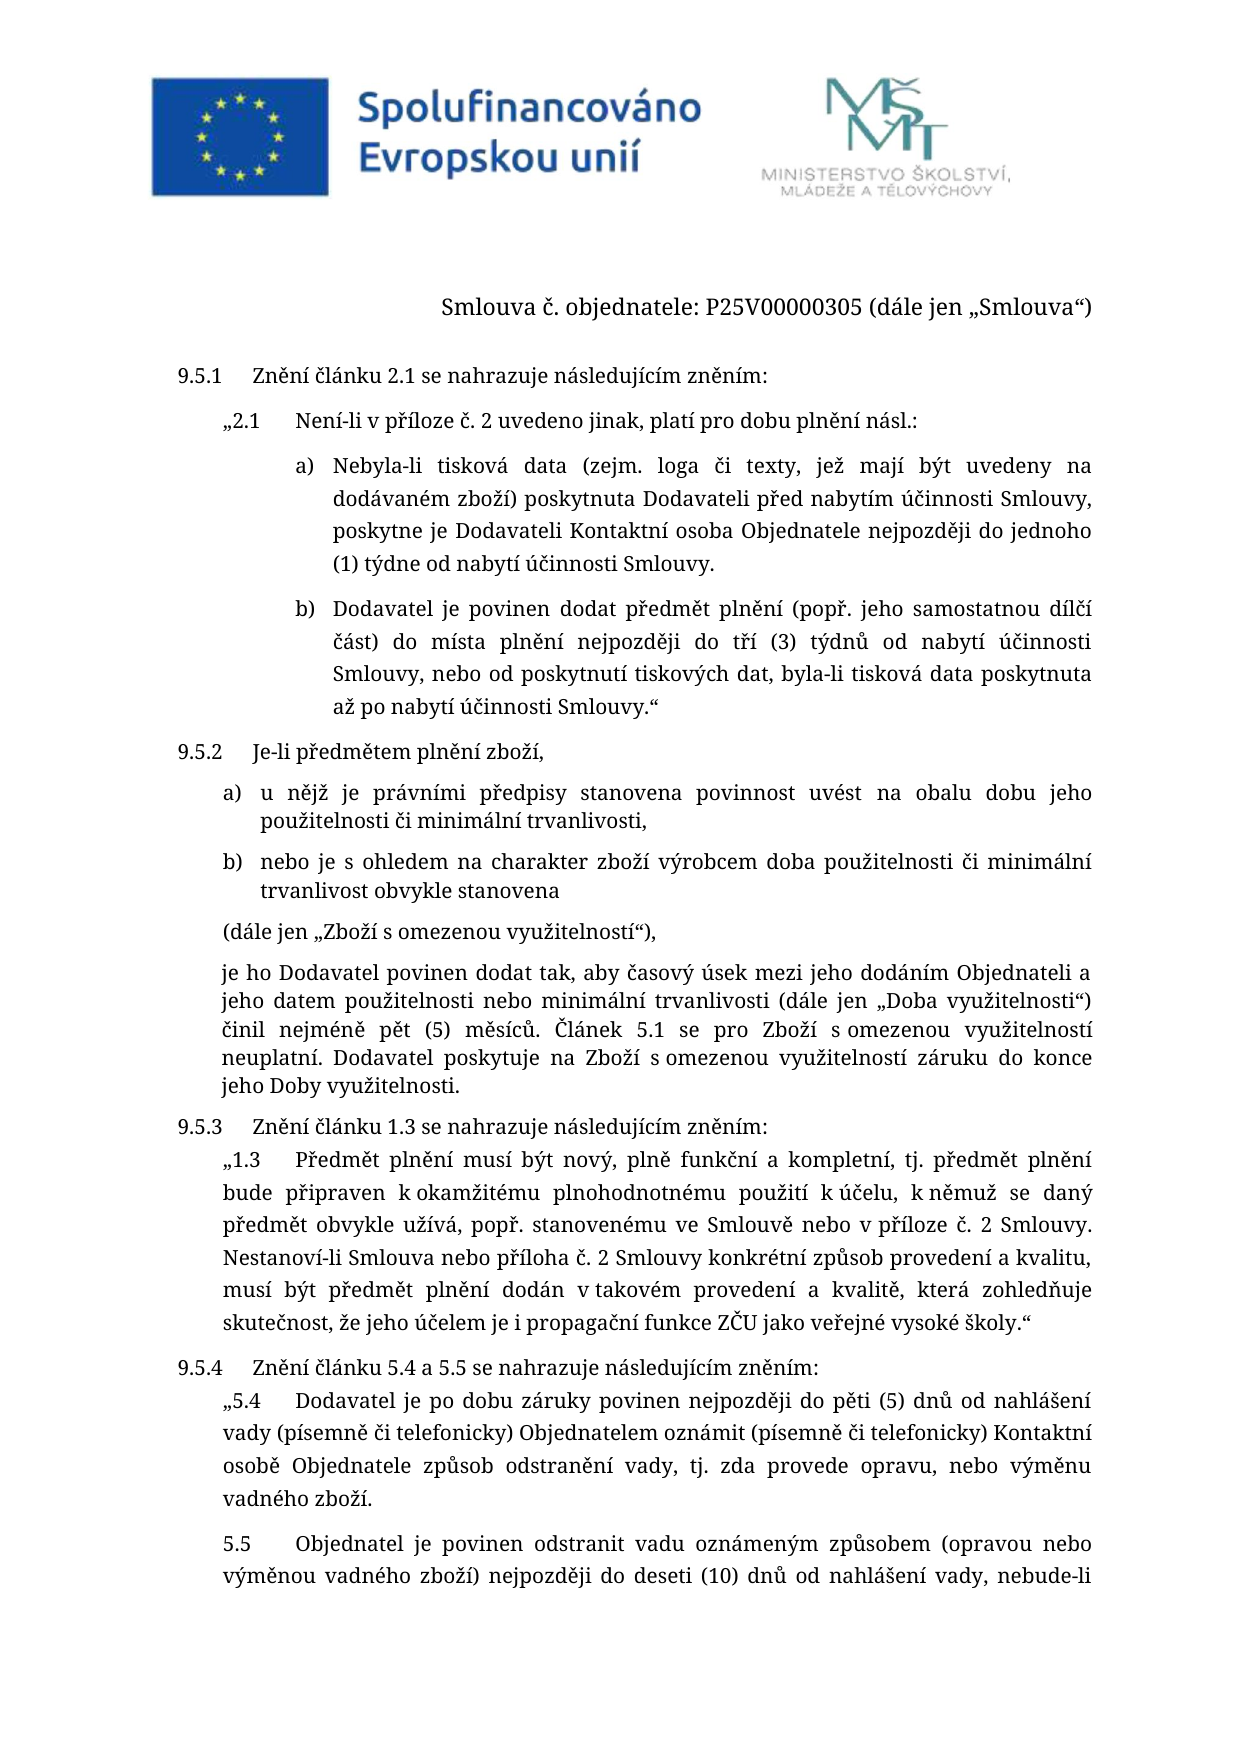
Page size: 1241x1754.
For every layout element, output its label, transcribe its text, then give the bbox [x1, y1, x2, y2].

text je ho Dodavatel povinen dodat tak, aby časový úsek mezi jeho dodáním Objednateli a jeho datem použitelnosti nebo minimální trvanlivosti (dále jen „Doba využitelnosti“) činil nejméně pět (5) měsíců. Článek 5.1 se pro Zboží s omezenou využitelností neuplatní. Dodavatel poskytuje na Zboží s omezenou využitelností záruku do konce jeho Doby využitelnosti. [221, 958, 1093, 1100]
list Je-li předmětem plnění zboží, [177, 737, 1093, 766]
list Dodavatel je povinen dodat předmět plnění (popř. jeho samostatnou dílčí část) do místa plnění nejpozději do tří (3) týdnů od nabytí účinnosti Smlouvy, nebo od poskytnutí tiskových dat, byla-li tisková data poskytnuta až po nabytí účinnosti Smlouvy.“ [295, 594, 1093, 721]
picture [147, 73, 1012, 202]
list „1.3 Předmět plnění musí být nový, plně funkční a kompletní, tj. předmět plnění bude připraven k okamžitému plnohodnotnému použití k účelu, k němuž se daný předmět obvykle užívá, popř. stanovenému ve Smlouvě nebo v příloze č. 2 Smlouvy. Nestanoví-li Smlouva nebo příloha č. 2 Smlouvy konkrétní způsob provedení a kvalitu, musí být předmět plnění dodán v takovém provedení a kvalitě, která zohledňuje skutečnost, že jeho účelem je i propagační funkce ZČU jako veřejné vysoké školy.“ [223, 1145, 1093, 1337]
list „2.1 Není-li v příloze č. 2 uvedeno jinak, platí pro dobu plnění násl.: [223, 406, 1093, 435]
list nebo je s ohledem na charakter zboží výrobcem doba použitelnosti či minimální trvanlivost obvykle stanovena [223, 847, 1093, 904]
list Nebyla-li tisková data (zejm. loga či texty, jež mají být uvedeny na dodávaném zboží) poskytnuta Dodavateli před nabytím účinnosti Smlouvy, poskytne je Dodavateli Kontaktní osoba Objednatele nejpozději do jednoho (1) týdne od nabytí účinnosti Smlouvy. [295, 451, 1093, 578]
list Znění článku 2.1 se nahrazuje následujícím zněním: [177, 361, 1093, 389]
text (dále jen „Zboží s omezenou využitelností“), [223, 917, 1093, 945]
list Znění článku 1.3 se nahrazuje následujícím zněním: [177, 1112, 1093, 1141]
list Znění článku 5.4 a 5.5 se nahrazuje následujícím zněním: [177, 1353, 1093, 1382]
list „5.4 Dodavatel je po dobu záruky povinen nejpozději do pěti (5) dnů od nahlášení vady (písemně či telefonicky) Objednatelem oznámit (písemně či telefonicky) Kontaktní osobě Objednatele způsob odstranění vady, tj. zda provede opravu, nebo výměnu vadného zboží. [223, 1386, 1093, 1512]
list u nějž je právními předpisy stanovena povinnost uvést na obalu dobu jeho použitelnosti či minimální trvanlivosti, [223, 778, 1093, 835]
